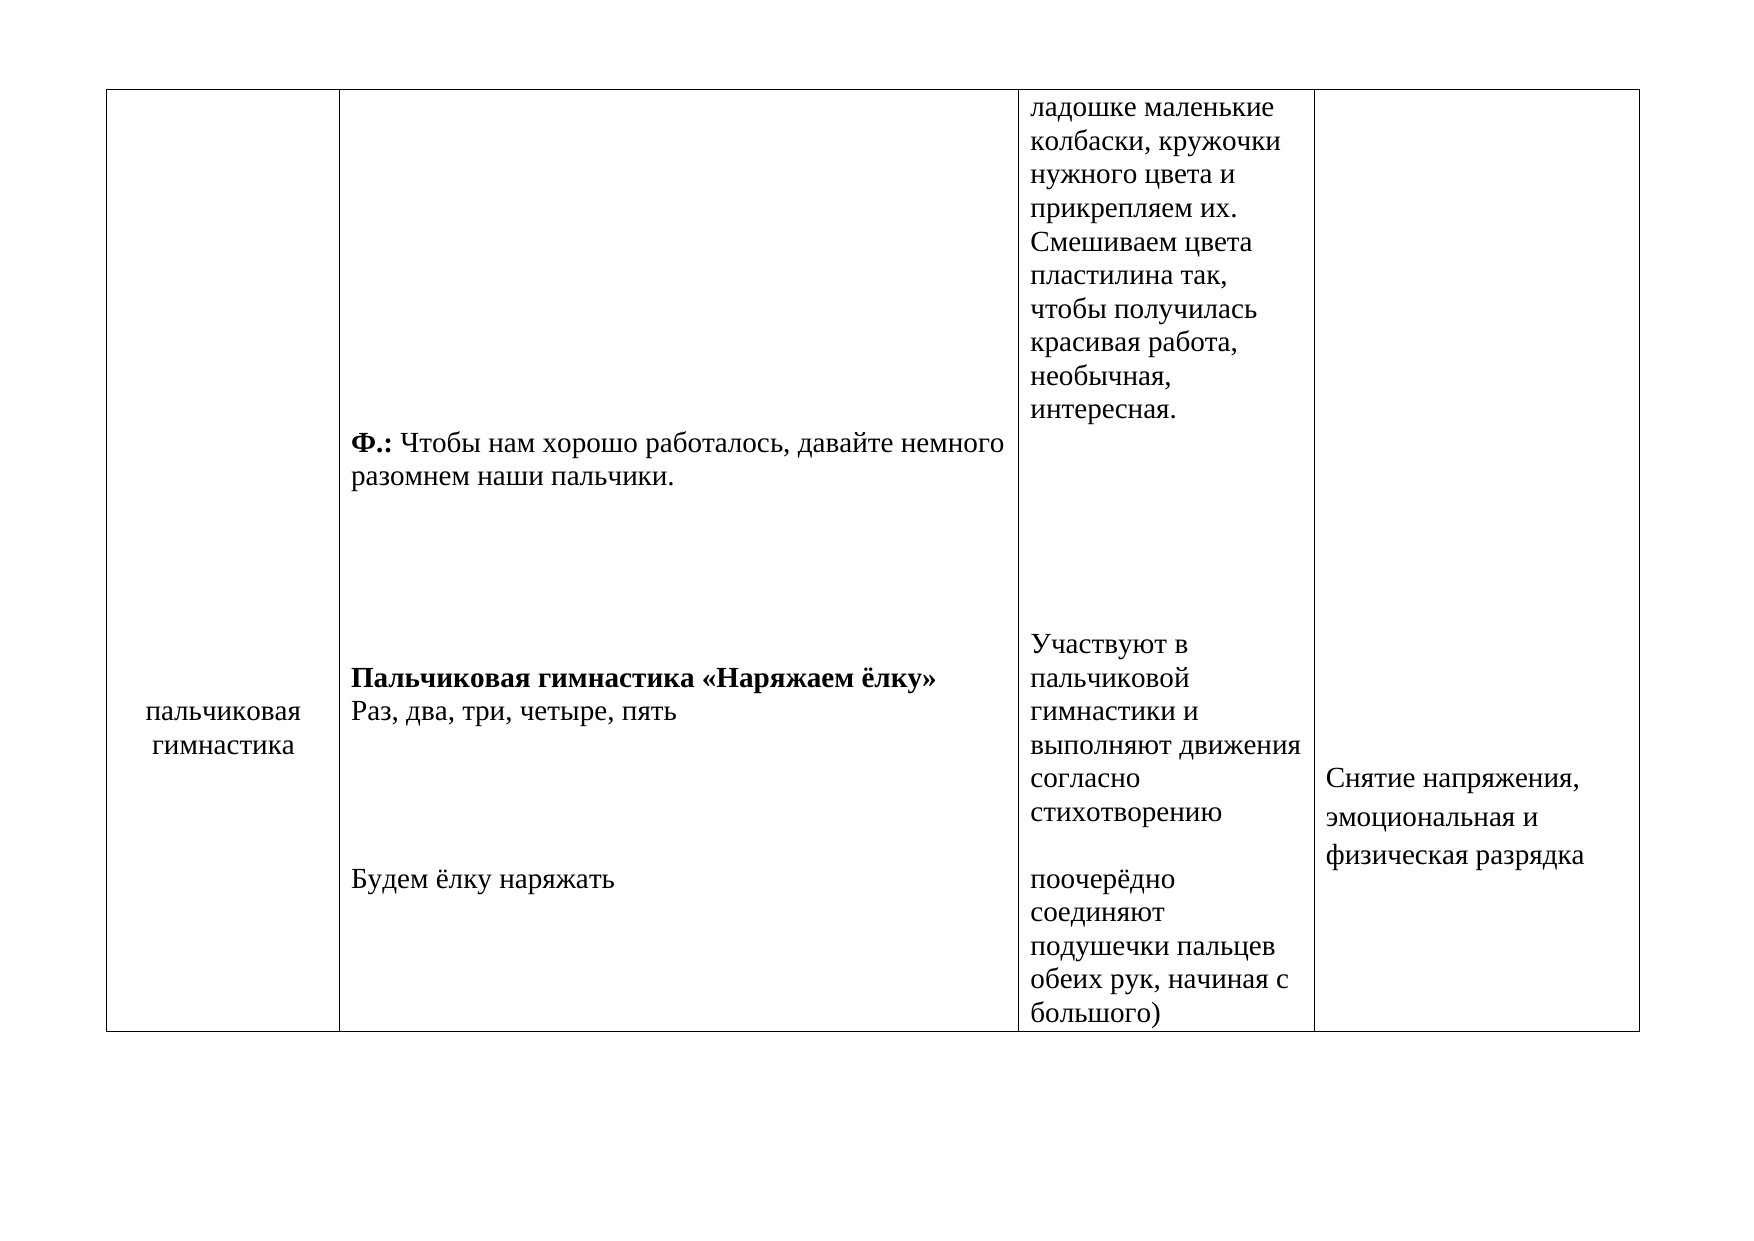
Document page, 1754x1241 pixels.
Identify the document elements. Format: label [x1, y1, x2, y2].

table_cell [107, 90, 339, 1031]
table_cell [1019, 90, 1314, 1031]
table_cell [1315, 90, 1639, 1031]
table_cell [340, 90, 1018, 1031]
